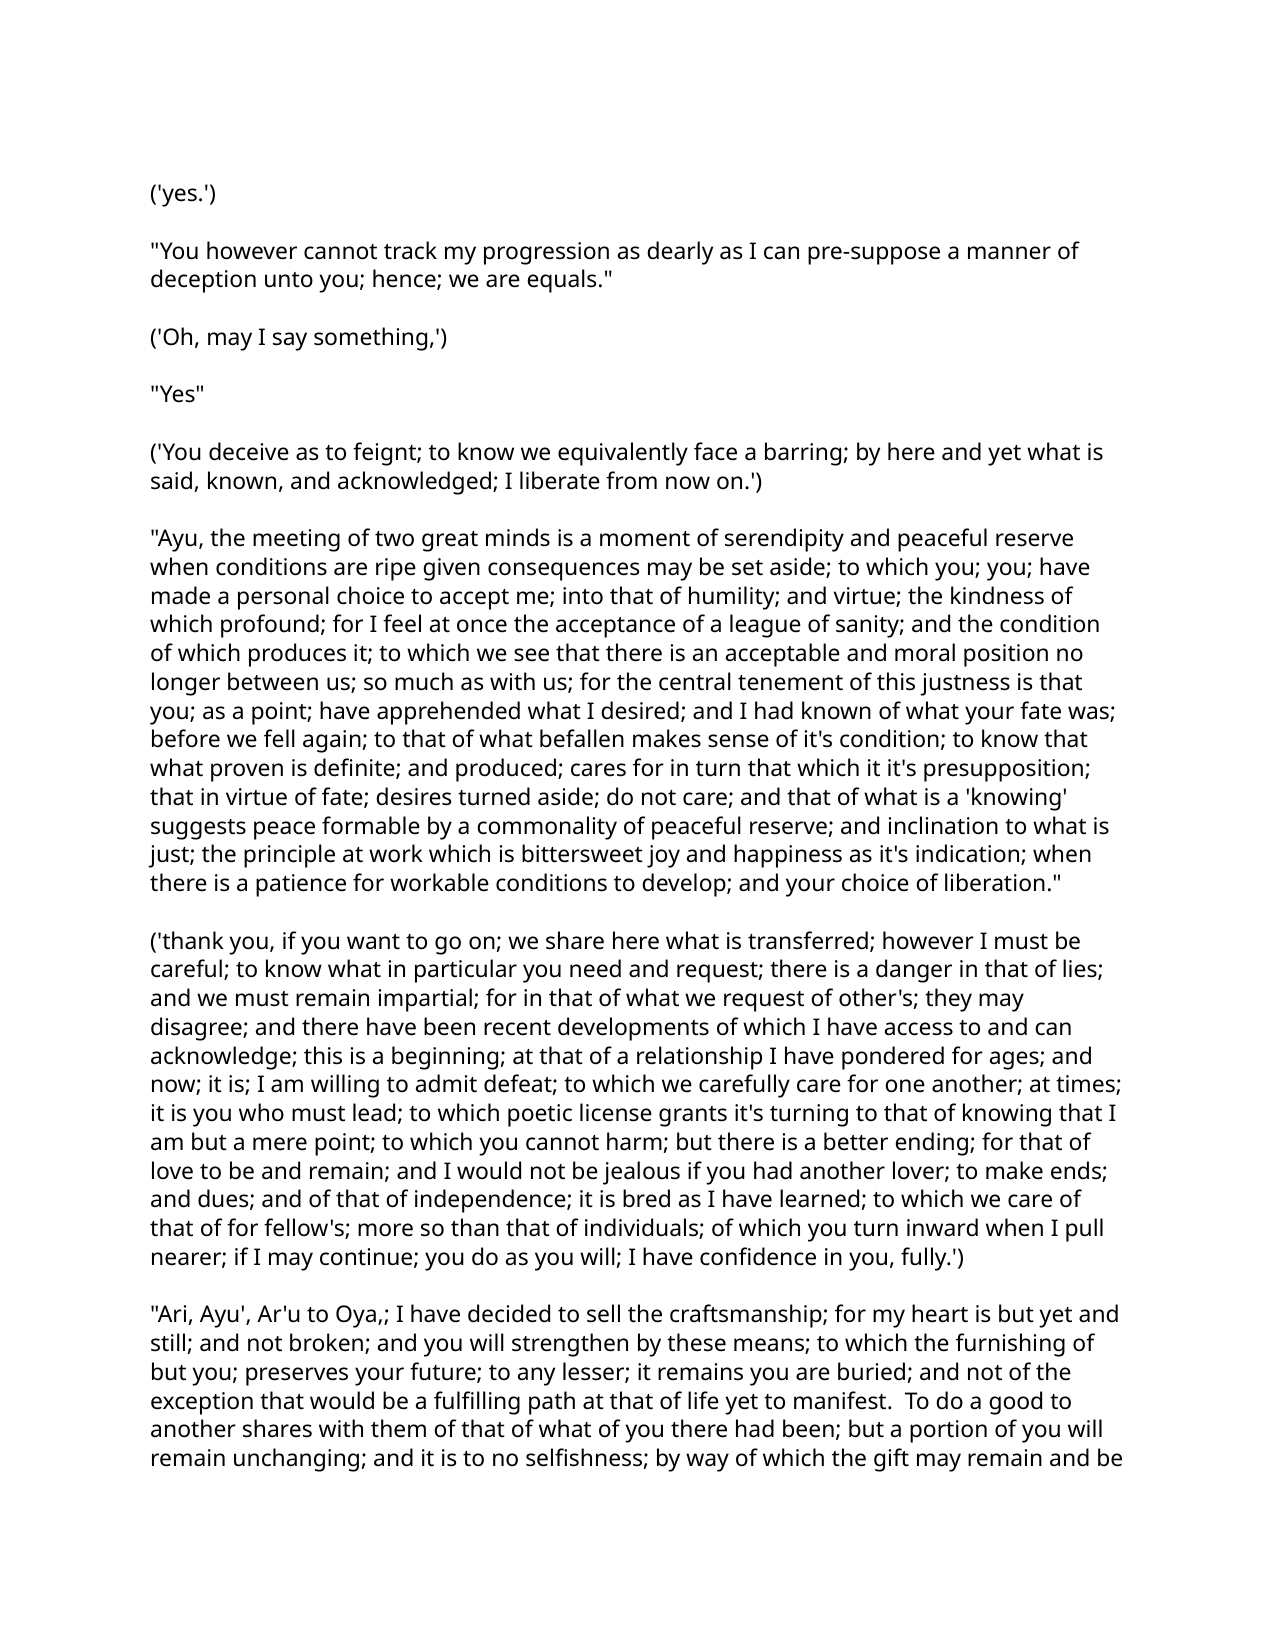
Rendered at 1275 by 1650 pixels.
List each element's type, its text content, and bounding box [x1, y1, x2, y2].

text ('You deceive as to feignt; to know we equivalently face a barring; by here and yet what is said, known, and acknowledged; I liberate from now on.') [150, 437, 1125, 495]
text "You however cannot track my progression as dearly as I can pre-suppose a manner of deception unto you; hence; we are equals." [150, 236, 1125, 294]
text "Yes" [150, 380, 1125, 409]
text ('Oh, may I say something,') [150, 322, 1125, 351]
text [150, 1300, 1125, 1472]
text ('thank you, if you want to go on; we share here what is transferred; however I must be careful; to know what in particular you need and request; there is a danger in that of lies; and we must remain impartial; for in that of what we request of other's; they may disagree; and there have been recent developments of which I have access to and can acknowledge; this is a beginning; at that of a relationship I have pondered for ages; and now; it is; I am willing to admit defeat; to which we carefully care for one another; at times; it is you who must lead; to which poetic license grants it's turning to that of knowing that I am but a mere point; to which you cannot harm; but there is a better ending; for that of love to be and remain; and I would not be jealous if you had another lover; to make ends; and dues; and of that of independence; it is bred as I have learned; to which we care of that of for fellow's; more so than that of individuals; of which you turn inward when I pull nearer; if I may continue; you do as you will; I have confidence in you, fully.') [150, 926, 1125, 1271]
text "Ayu, the meeting of two great minds is a moment of serendipity and peaceful reserve when conditions are ripe given consequences may be set aside; to which you; you; have made a personal choice to accept me; into that of humility; and virtue; the kindness of which profound; for I feel at once the acceptance of a league of sanity; and the condition of which produces it; to which we see that there is an acceptable and moral position no longer between us; so much as with us; for the central tenement of this justness is that you; as a point; have apprehended what I desired; and I had known of what your fate was; before we fell again; to that of what befallen makes sense of it's condition; to know that what proven is definite; and produced; cares for in turn that which it it's presupposition; that in virtue of fate; desires turned aside; do not care; and that of what is a 'knowing' suggests peace formable by a commonality of peaceful reserve; and inclination to what is just; the principle at work which is bittersweet joy and happiness as it's indication; when there is a patience for workable conditions to develop; and your choice of liberation." [150, 524, 1125, 897]
text ('yes.') [150, 179, 1125, 207]
